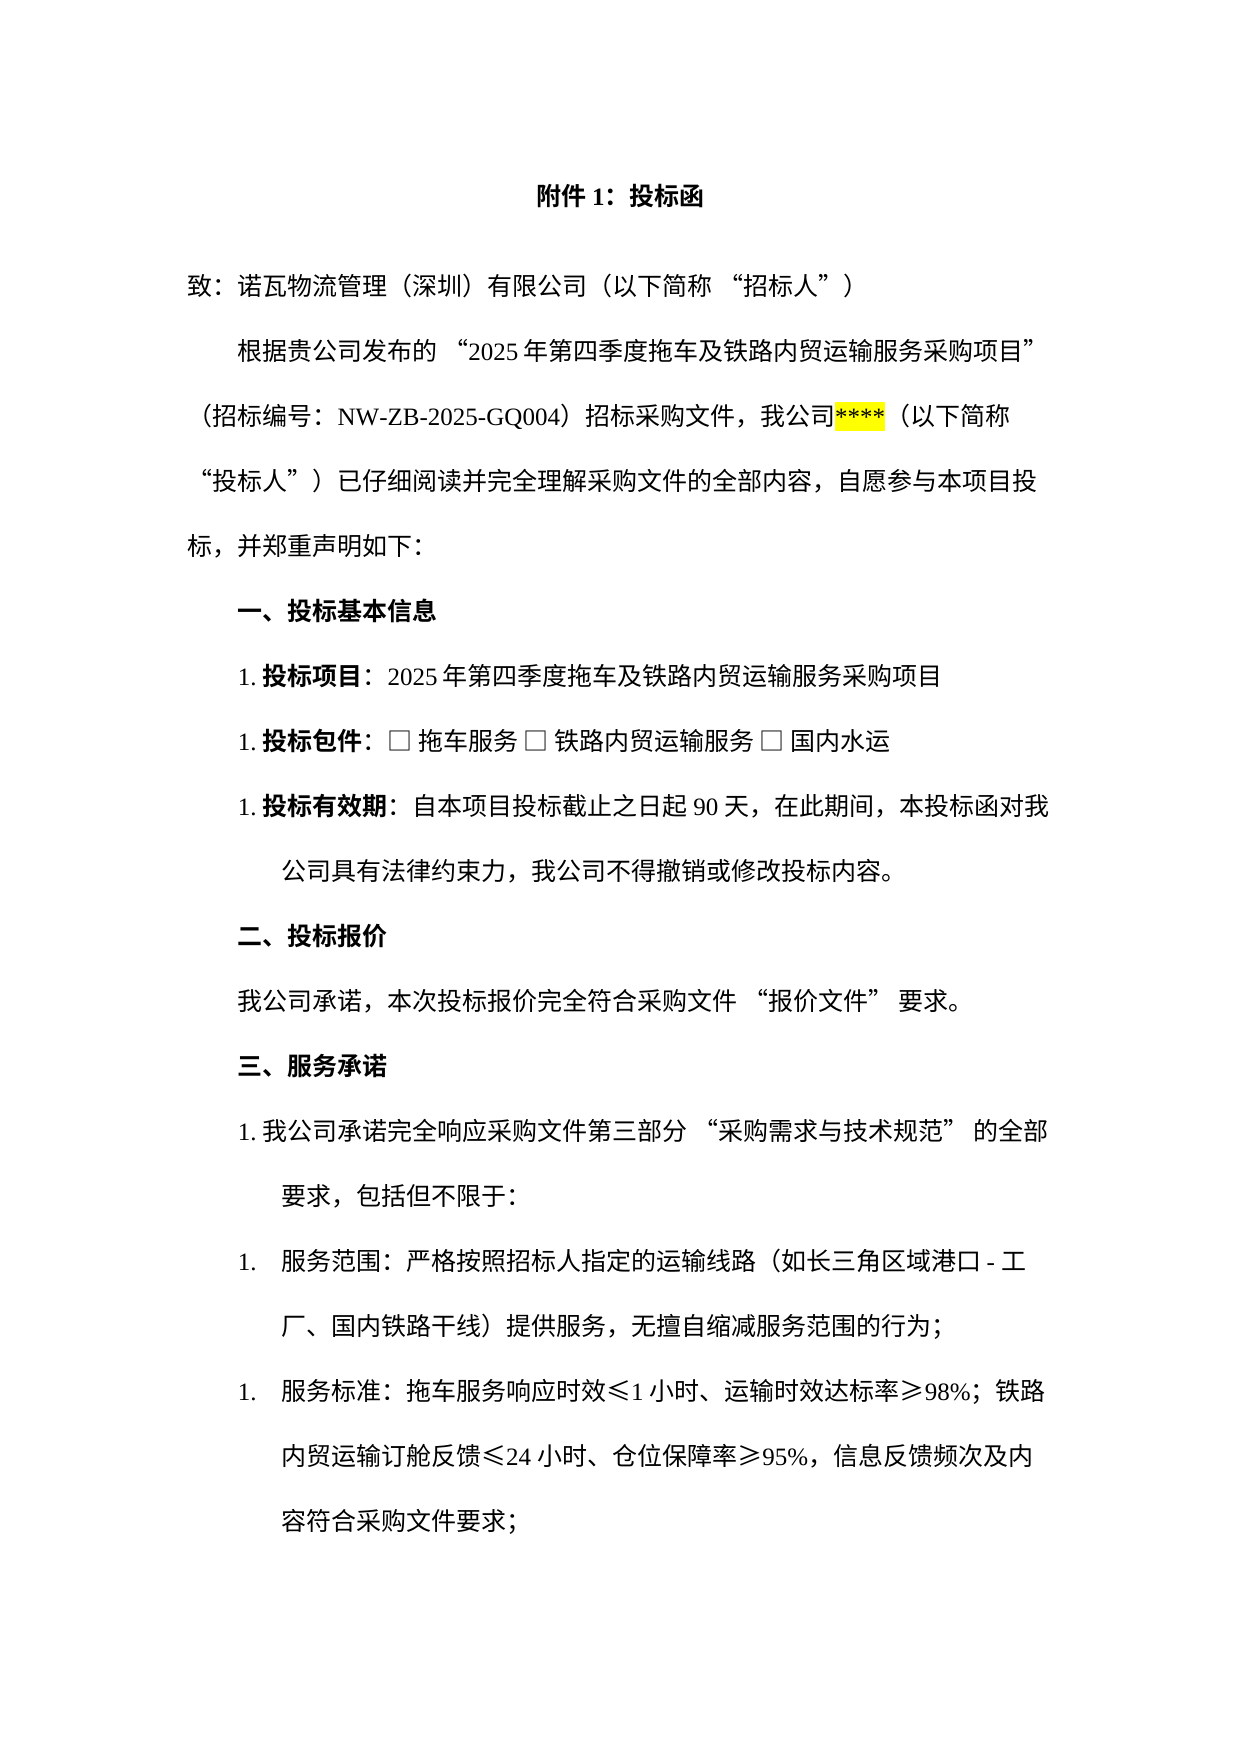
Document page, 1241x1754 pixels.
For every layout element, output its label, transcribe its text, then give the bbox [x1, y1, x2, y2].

subtitle 投标报价 [187, 902, 1053, 967]
list 投标项目：2025年第四季度拖车及铁路内贸运输服务采购项目 [238, 642, 1053, 707]
text 致：诺瓦物流管理（深圳）有限公司（以下简称 “招标人”） [187, 252, 1053, 317]
list 服务范围：严格按照招标人指定的运输线路（如长三角区域港口 - 工厂、国内铁路干线）提供服务，无擅自缩减服务范围的行为； [238, 1227, 1053, 1357]
text 我公司承诺，本次投标报价完全符合采购文件 “报价文件” 要求。 [187, 967, 1053, 1032]
list 投标有效期：自本项目投标截止之日起 90 天，在此期间，本投标函对我公司具有法律约束力，我公司不得撤销或修改投标内容。 [238, 772, 1053, 902]
list 我公司承诺完全响应采购文件第三部分 “采购需求与技术规范” 的全部要求，包括但不限于： [238, 1097, 1053, 1227]
text 附件 1：投标函 [187, 162, 1053, 227]
list 投标包件：□ 拖车服务 □ 铁路内贸运输服务 □ 国内水运 [238, 707, 1053, 772]
subtitle 投标基本信息 [187, 577, 1053, 642]
subtitle 服务承诺 [187, 1032, 1053, 1097]
list 服务标准：拖车服务响应时效≤1 小时、运输时效达标率≥98%；铁路内贸运输订舱反馈≤24 小时、仓位保障率≥95%，信息反馈频次及内容符合采购文件要求； [238, 1357, 1053, 1552]
text 根据贵公司发布的 “2025年第四季度拖车及铁路内贸运输服务采购项目”（招标编号：NW-ZB-2025-GQ004）招标采购文件，我公司****（以下简称 “投标人”）已仔细阅读并完全理解采购文件的全部内容，自愿参与本项目投标，并郑重声明如下： [187, 317, 1053, 577]
